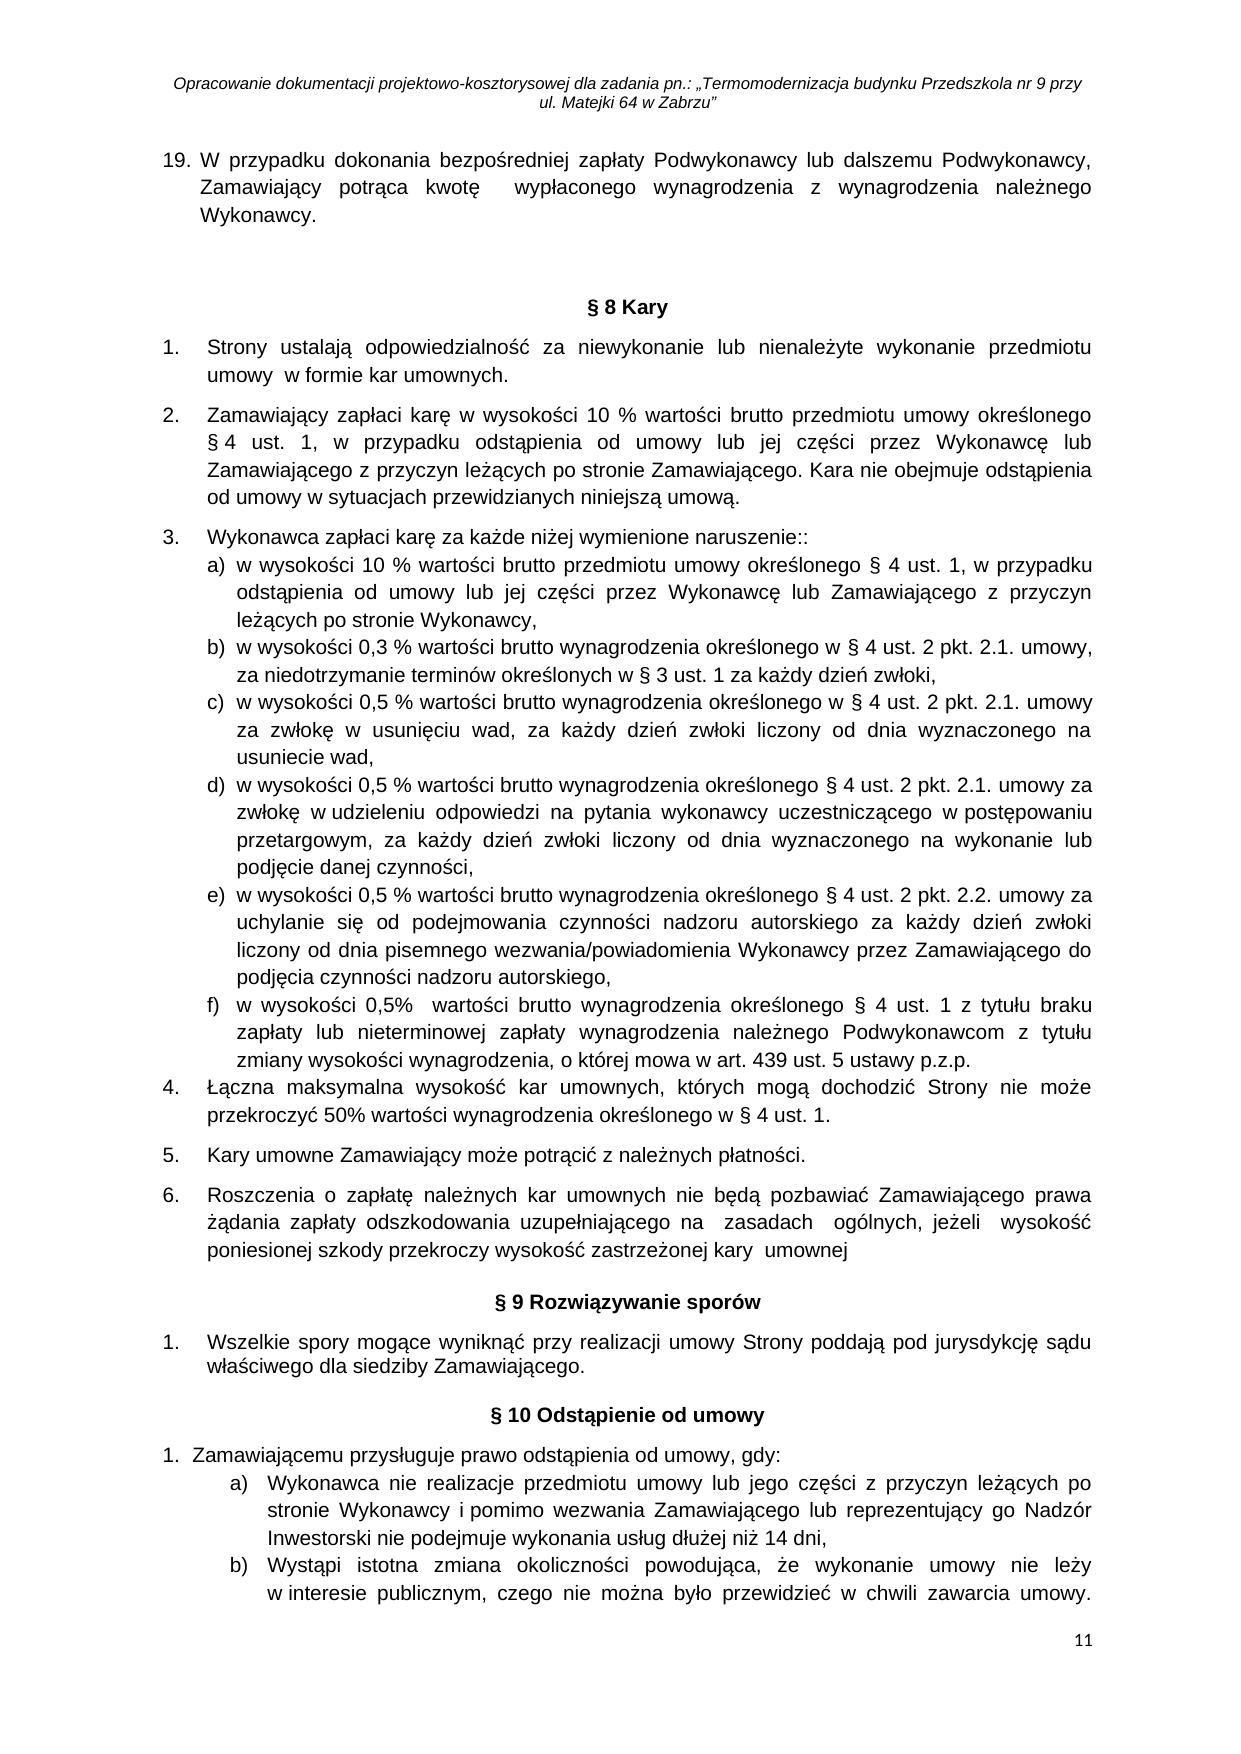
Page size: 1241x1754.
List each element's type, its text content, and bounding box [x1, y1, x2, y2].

list Kary umowne Zamawiający może potrącić z należnych płatności. [162, 1143, 1093, 1167]
list w wysokości 0,5% wartości brutto wynagrodzenia określonego § 4 ust. 1 z tytułu braku zapłaty lub nieterminowej zapłaty wynagrodzenia należnego Podwykonawcom z tytułu zmiany wysokości wynagrodzenia, o której mowa w art. 439 ust. 5 ustawy p.z.p. [207, 993, 1093, 1072]
list Wykonawca zapłaci karę za każde niżej wymienione naruszenie:: [162, 525, 1093, 549]
list w wysokości 10 % wartości brutto przedmiotu umowy określonego § 4 ust. 1, w przypadku odstąpienia od umowy lub jej części przez Wykonawcę lub Zamawiającego z przyczyn leżących po stronie Wykonawcy, [207, 553, 1093, 632]
list Zamawiającemu przysługuje prawo odstąpienia od umowy, gdy: [162, 1443, 1093, 1467]
list Wszelkie spory mogące wyniknąć przy realizacji umowy Strony poddają pod jurysdykcję sądu właściwego dla siedziby Zamawiającego. [162, 1330, 1093, 1378]
text § 8 Kary [162, 295, 1093, 319]
list Zamawiający zapłaci karę w wysokości 10 % wartości brutto przedmiotu umowy określonego § 4 ust. 1, w przypadku odstąpienia od umowy lub jej części przez Wykonawcę lub Zamawiającego z przyczyn leżących po stronie Zamawiającego. Kara nie obejmuje odstąpienia od umowy w sytuacjach przewidzianych niniejszą umową. [162, 403, 1093, 509]
list w wysokości 0,5 % wartości brutto wynagrodzenia określonego § 4 ust. 2 pkt. 2.2. umowy za uchylanie się od podejmowania czynności nadzoru autorskiego za każdy dzień zwłoki liczony od dnia pisemnego wezwania/powiadomienia Wykonawcy przez Zamawiającego do podjęcia czynności nadzoru autorskiego, [207, 883, 1093, 989]
list w wysokości 0,5 % wartości brutto wynagrodzenia określonego § 4 ust. 2 pkt. 2.1. umowy za zwłokę w udzieleniu odpowiedzi na pytania wykonawcy uczestniczącego w postępowaniu przetargowym, za każdy dzień zwłoki liczony od dnia wyznaczonego na wykonanie lub podjęcie danej czynności, [207, 773, 1093, 879]
list Strony ustalają odpowiedzialność za niewykonanie lub nienależyte wykonanie przedmiotu umowy w formie kar umownych. [162, 335, 1093, 387]
list w wysokości 0,5 % wartości brutto wynagrodzenia określonego w § 4 ust. 2 pkt. 2.1. umowy za zwłokę w usunięciu wad, za każdy dzień zwłoki liczony od dnia wyznaczonego na usuniecie wad, [207, 690, 1093, 769]
list W przypadku dokonania bezpośredniej zapłaty Podwykonawcy lub dalszemu Podwykonawcy, Zamawiający potrąca kwotę wypłaconego wynagrodzenia z wynagrodzenia należnego Wykonawcy. [162, 148, 1093, 227]
list w wysokości 0,3 % wartości brutto wynagrodzenia określonego w § 4 ust. 2 pkt. 2.1. umowy, za niedotrzymanie terminów określonych w § 3 ust. 1 za każdy dzień zwłoki, [207, 635, 1093, 687]
list Roszczenia o zapłatę należnych kar umownych nie będą pozbawiać Zamawiającego prawa żądania zapłaty odszkodowania uzupełniającego na zasadach ogólnych, jeżeli wysokość poniesionej szkody przekroczy wysokość zastrzeżonej kary umownej [162, 1183, 1093, 1262]
text § 10 Odstąpienie od umowy [162, 1403, 1093, 1427]
list Wykonawca nie realizacje przedmiotu umowy lub jego części z przyczyn leżących po stronie Wykonawcy i pomimo wezwania Zamawiającego lub reprezentujący go Nadzór Inwestorski nie podejmuje wykonania usług dłużej niż 14 dni, [229, 1471, 1093, 1549]
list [229, 1553, 1093, 1604]
list Łączna maksymalna wysokość kar umownych, których mogą dochodzić Strony nie może przekroczyć 50% wartości wynagrodzenia określonego w § 4 ust. 1. [162, 1075, 1093, 1127]
text § 9 Rozwiązywanie sporów [162, 1290, 1093, 1314]
